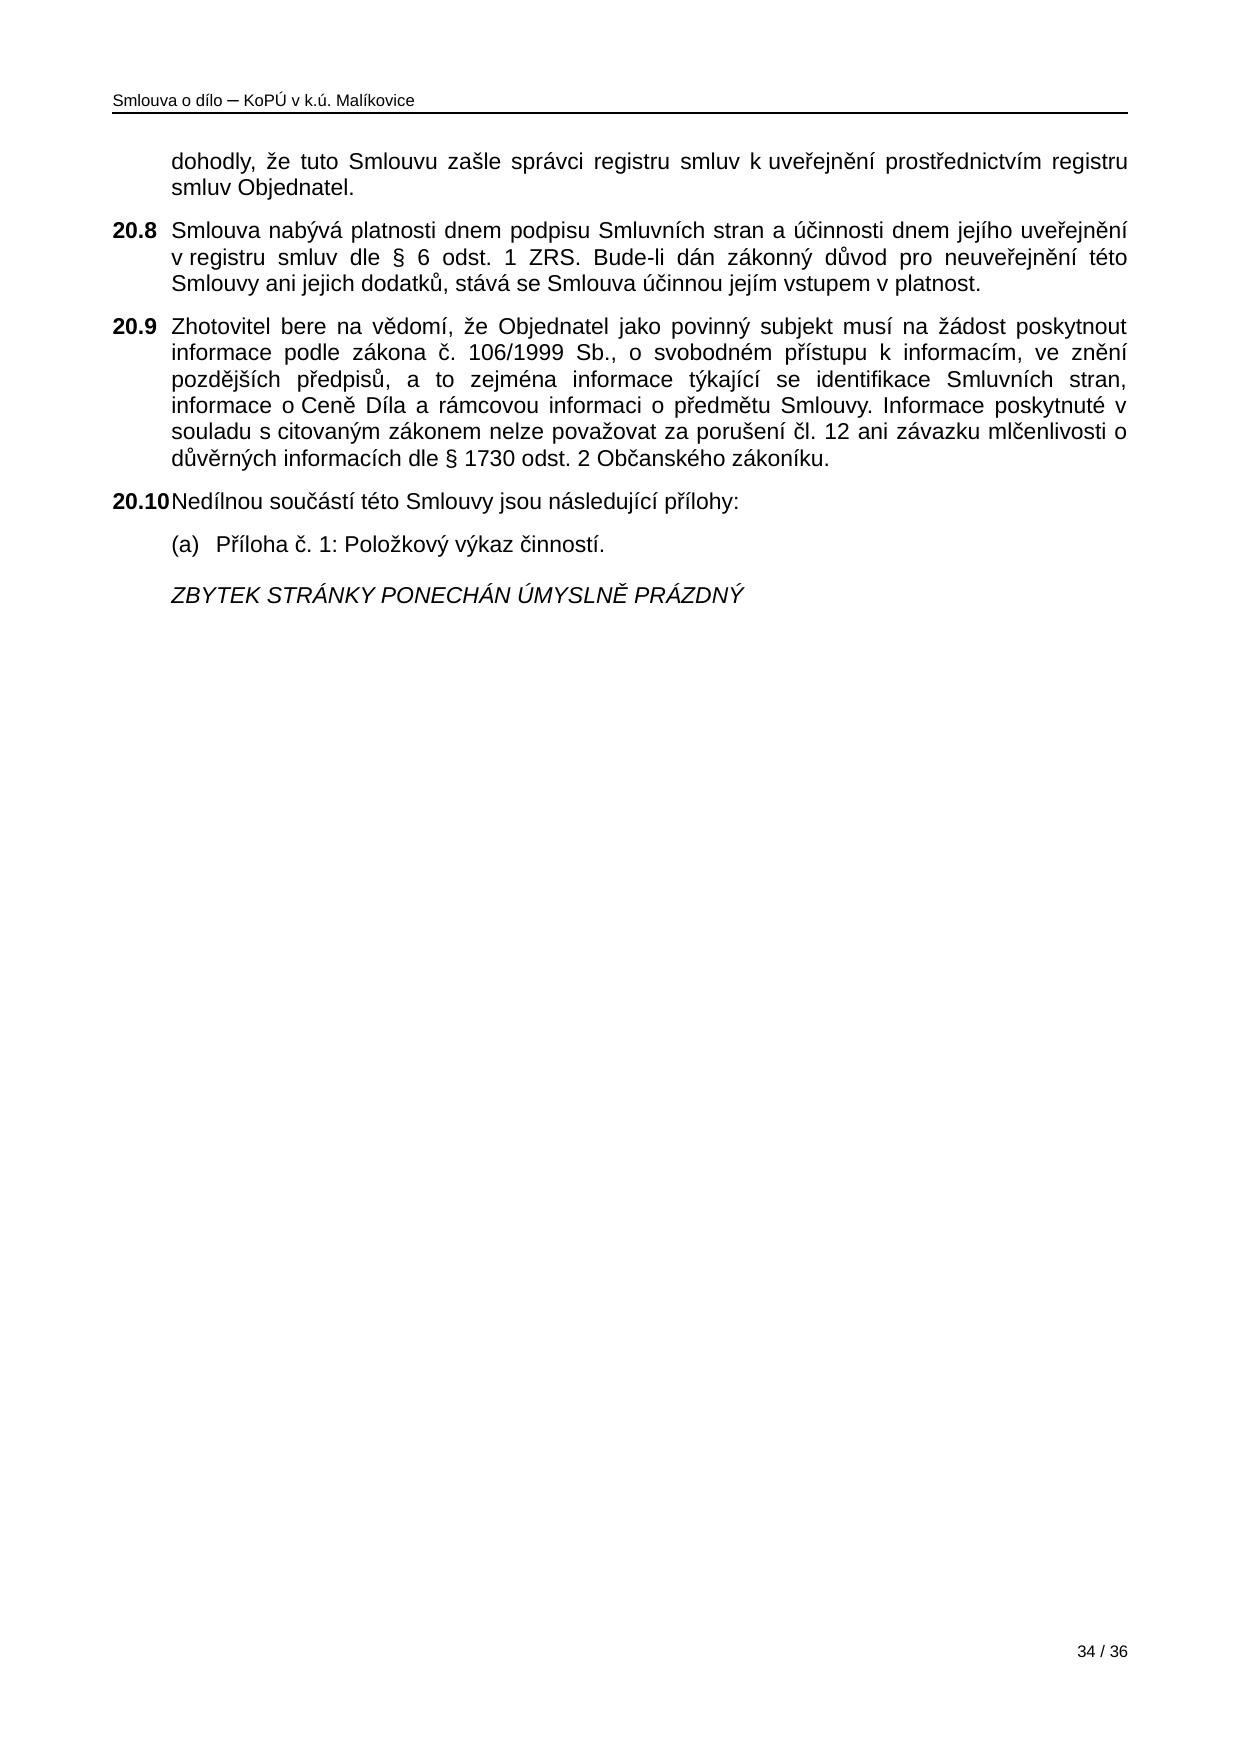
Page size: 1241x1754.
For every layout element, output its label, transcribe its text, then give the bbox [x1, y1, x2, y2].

text Smlouva nabývá platnosti dnem podpisu Smluvních stran a účinnosti dnem jejího uveřejnění v registru smluv dle § 6 odst. 1 ZRS. Bude-li dán zákonný důvod pro neuveřejnění této Smlouvy ani jejich dodatků, stává se Smlouva účinnou jejím vstupem v platnost. [112, 217, 1128, 296]
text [112, 148, 1128, 200]
list Příloha č. 1: Položkový výkaz činností. [171, 531, 1128, 557]
list ZBYTEK STRÁNKY PONECHÁN ÚMYSLNĚ PRÁZDNÝ [171, 582, 1128, 608]
text Zhotovitel bere na vědomí, že Objednatel jako povinný subjekt musí na žádost poskytnout informace podle zákona č. 106/1999 Sb., o svobodném přístupu k informacím, ve znění pozdějších předpisů, a to zejména informace týkající se identifikace Smluvních stran, informace o Ceně Díla a rámcovou informaci o předmětu Smlouvy. Informace poskytnuté v souladu s citovaným zákonem nelze považovat za porušení čl. 12 ani závazku mlčenlivosti o důvěrných informacích dle § 1730 odst. 2 Občanského zákoníku. [112, 313, 1128, 471]
text Nedílnou součástí této Smlouvy jsou následující přílohy: [112, 488, 1128, 514]
